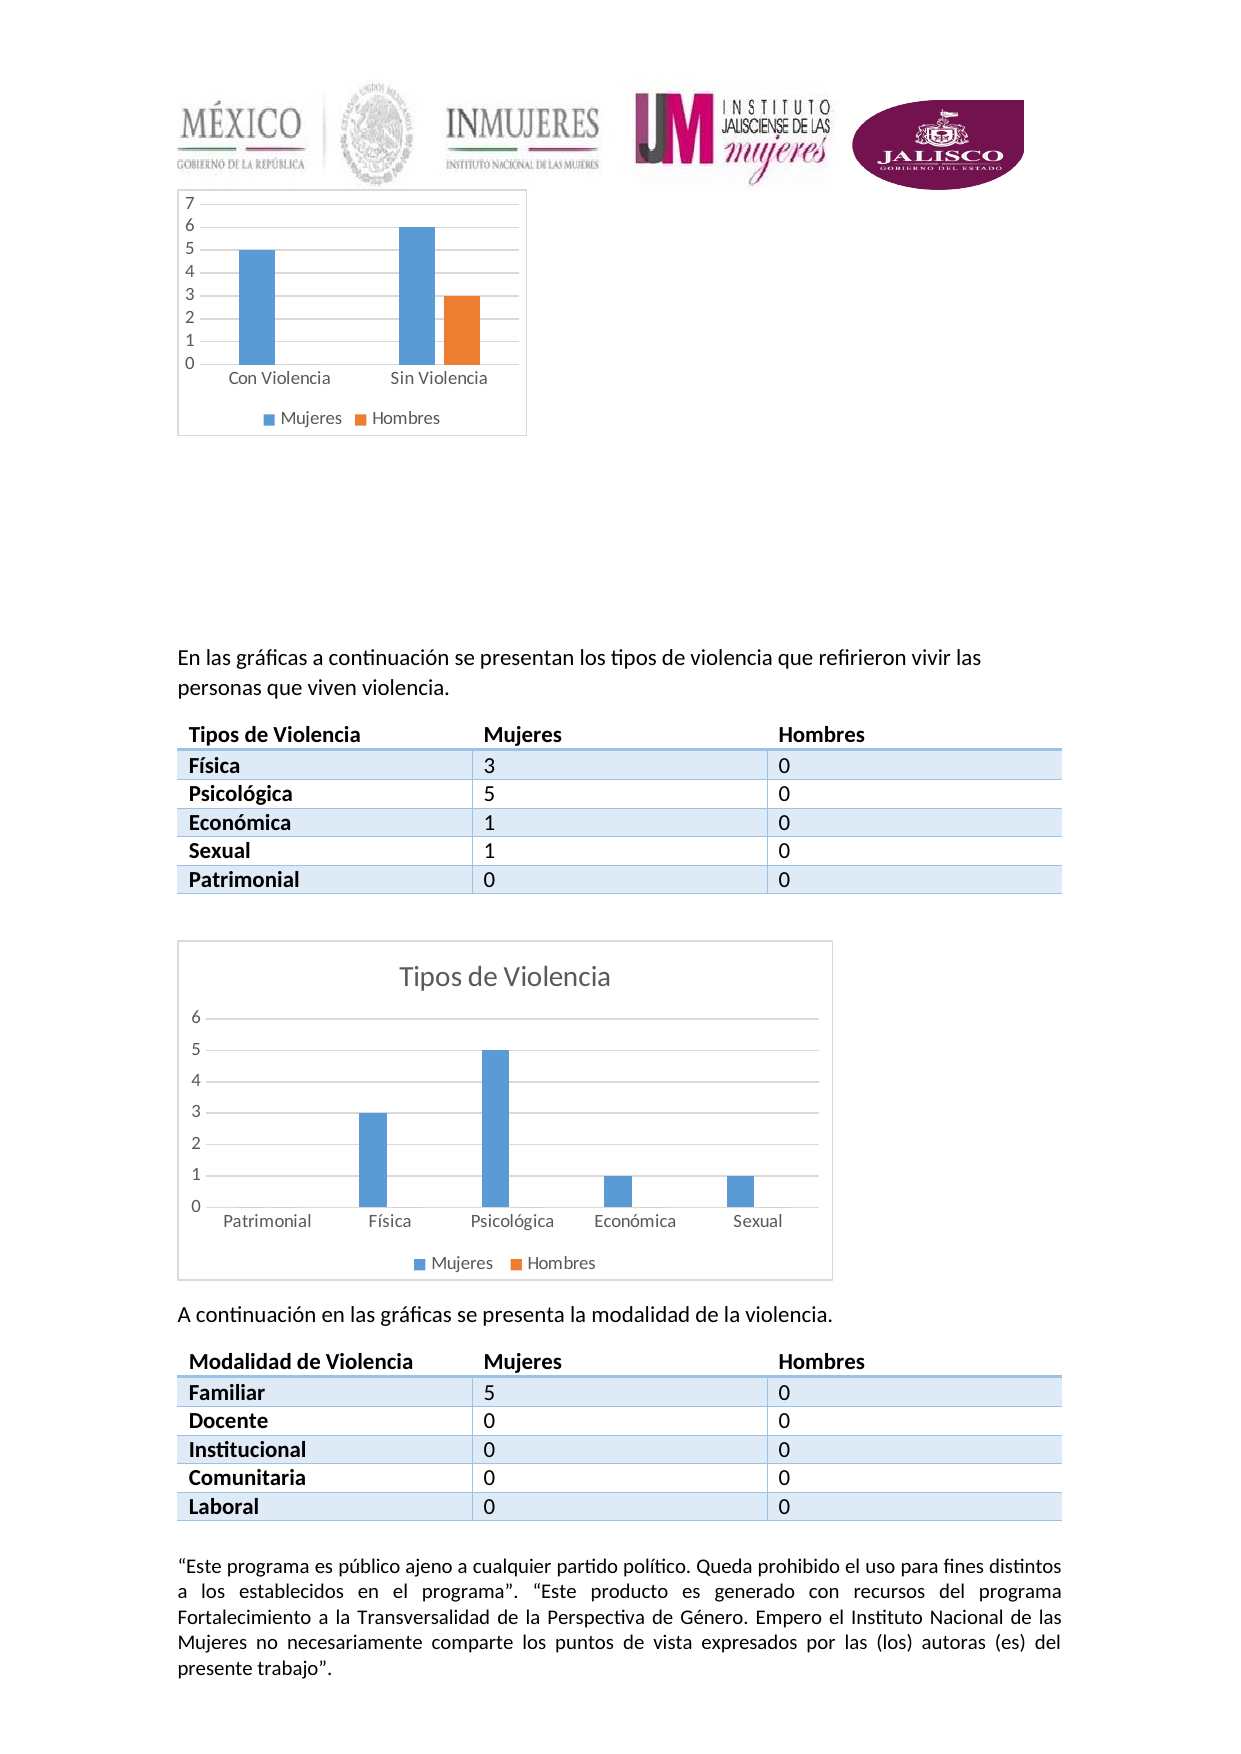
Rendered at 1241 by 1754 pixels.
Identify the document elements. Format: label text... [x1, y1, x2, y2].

table_cell 0 [768, 837, 1062, 864]
table_header Tipos de Violencia [177, 720, 472, 748]
table_header Modalidad de Violencia [177, 1347, 472, 1375]
table_cell 0 [473, 1436, 767, 1463]
table_cell 0 [768, 866, 1062, 893]
table_cell 0 [473, 1464, 767, 1492]
table_cell Institucional [177, 1436, 472, 1463]
table_cell 0 [768, 1378, 1062, 1406]
table_cell Psicológica [177, 780, 472, 807]
table_cell 0 [473, 866, 767, 893]
table_cell Física [177, 751, 472, 779]
table_cell Económica [177, 809, 472, 836]
table_cell 5 [473, 1378, 767, 1406]
table_cell 0 [768, 780, 1062, 807]
table_header Hombres [767, 720, 1062, 748]
table_cell Docente [177, 1407, 472, 1434]
table_cell Familiar [177, 1378, 472, 1406]
table_cell 3 [473, 751, 767, 779]
table_cell Sexual [177, 837, 472, 864]
table_cell Laboral [177, 1493, 472, 1520]
table_cell 0 [768, 1464, 1062, 1492]
table_cell 1 [473, 809, 767, 836]
picture [177, 73, 1024, 190]
table_header Hombres [767, 1347, 1062, 1375]
text A continuación en las gráficas se presenta la modalidad de la violencia. [177, 1300, 1063, 1328]
table_cell 0 [473, 1407, 767, 1434]
table_cell 5 [473, 780, 767, 807]
table_cell 0 [768, 1493, 1062, 1520]
table_cell Comunitaria [177, 1464, 472, 1492]
table_cell 0 [768, 1436, 1062, 1463]
table_cell 0 [473, 1493, 767, 1520]
table_cell 0 [768, 751, 1062, 779]
table_cell 1 [473, 837, 767, 864]
table_header Mujeres [472, 720, 767, 748]
table_header Mujeres [472, 1347, 767, 1375]
table_cell 0 [768, 809, 1062, 836]
text En las gráficas a continuación se presentan los tipos de violencia que refirieron vivir las personas que viven violencia. [177, 643, 1063, 701]
table_cell 0 [768, 1407, 1062, 1434]
table_cell Patrimonial [177, 866, 472, 893]
